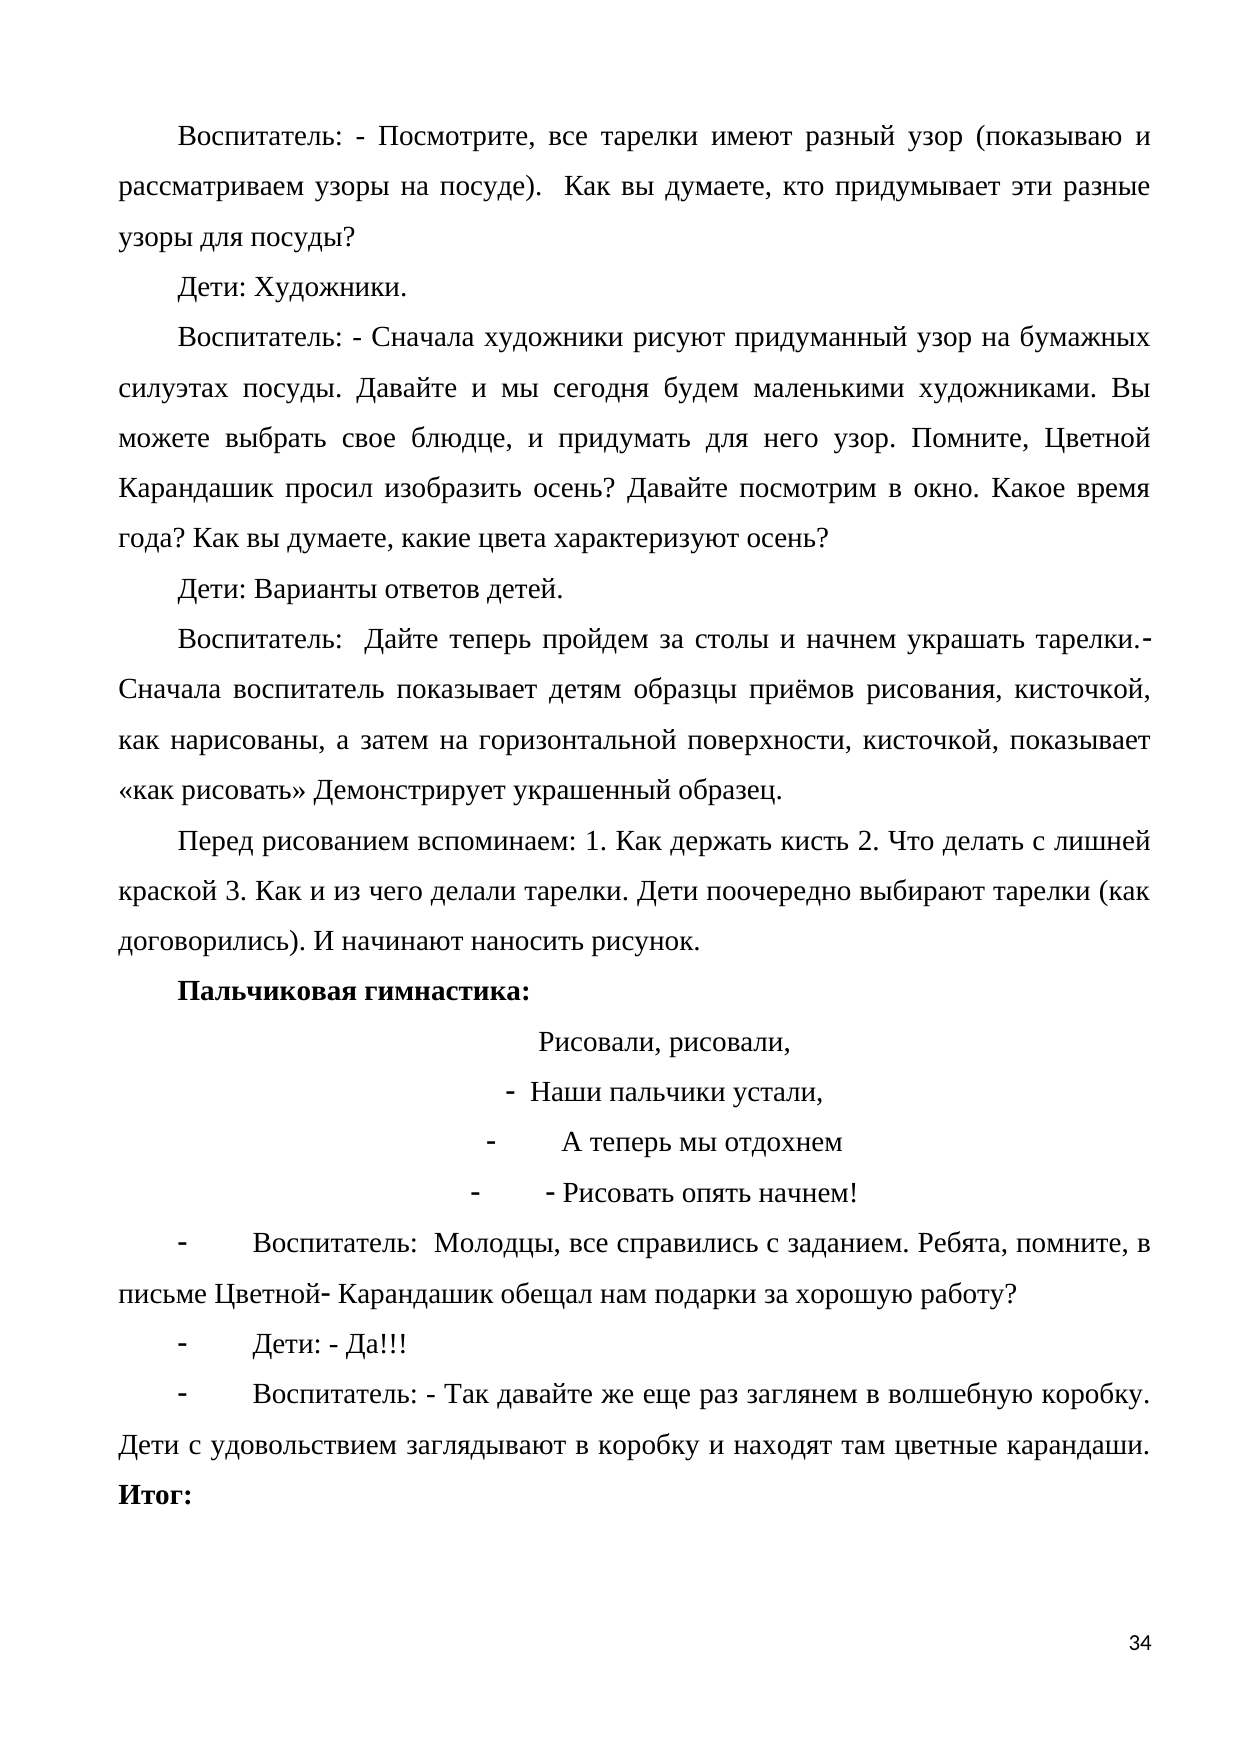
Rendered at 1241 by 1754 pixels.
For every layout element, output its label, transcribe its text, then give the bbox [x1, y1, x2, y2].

list Воспитатель: Молодцы, все справились с заданием. Ребята, помните, в письме Цветной Карандашик обещал нам подарки за хорошую работу? [118, 1225, 1152, 1309]
text Дети: Художники. [118, 269, 1152, 303]
text Пальчиковая гимнастика: [118, 973, 1152, 1007]
text Воспитатель: - Сначала художники рисуют придуманный узор на бумажных силуэтах посуды. Давайте и мы сегодня будем маленькими художниками. Вы можете выбрать свое блюдце, и придумать для него узор. Помните, Цветной Карандашик просил изобразить осень? Давайте посмотрим в окно. Какое время года? Как вы думаете, какие цвета характеризуют осень? [118, 319, 1152, 554]
text Воспитатель: - Посмотрите, все тарелки имеют разный узор (показываю и рассматриваем узоры на посуде). Как вы думаете, кто придумывает эти разные узоры для посуды? [118, 118, 1152, 252]
text Наши пальчики устали, [118, 1074, 1152, 1108]
list А теперь мы отдохнем [118, 1124, 1152, 1158]
text Воспитатель: Дайте теперь пройдем за столы и начнем украшать тарелки. Сначала воспитатель показывает детям образцы приёмов рисования, кисточкой, как нарисованы, а затем на горизонтальной поверхности, кисточкой, показывает «как рисовать» Демонстрирует украшенный образец. [118, 621, 1152, 806]
text Дети: Варианты ответов детей. [118, 571, 1152, 604]
text Перед рисованием вспоминаем: 1. Как держать кисть 2. Что делать с лишней краской 3. Как и из чего делали тарелки. Дети поочередно выбирают тарелки (как договорились). И начинают наносить рисунок. [118, 823, 1152, 957]
list Рисовать опять начнем! [118, 1175, 1152, 1209]
list Воспитатель: - Так давайте же еще раз заглянем в волшебную коробку. Дети с удовольствием заглядывают в коробку и находят там цветные карандаши. Итог: [118, 1377, 1152, 1511]
list Дети: - Да!!! [118, 1326, 1152, 1360]
text Рисовали, рисовали, [118, 1024, 1152, 1057]
